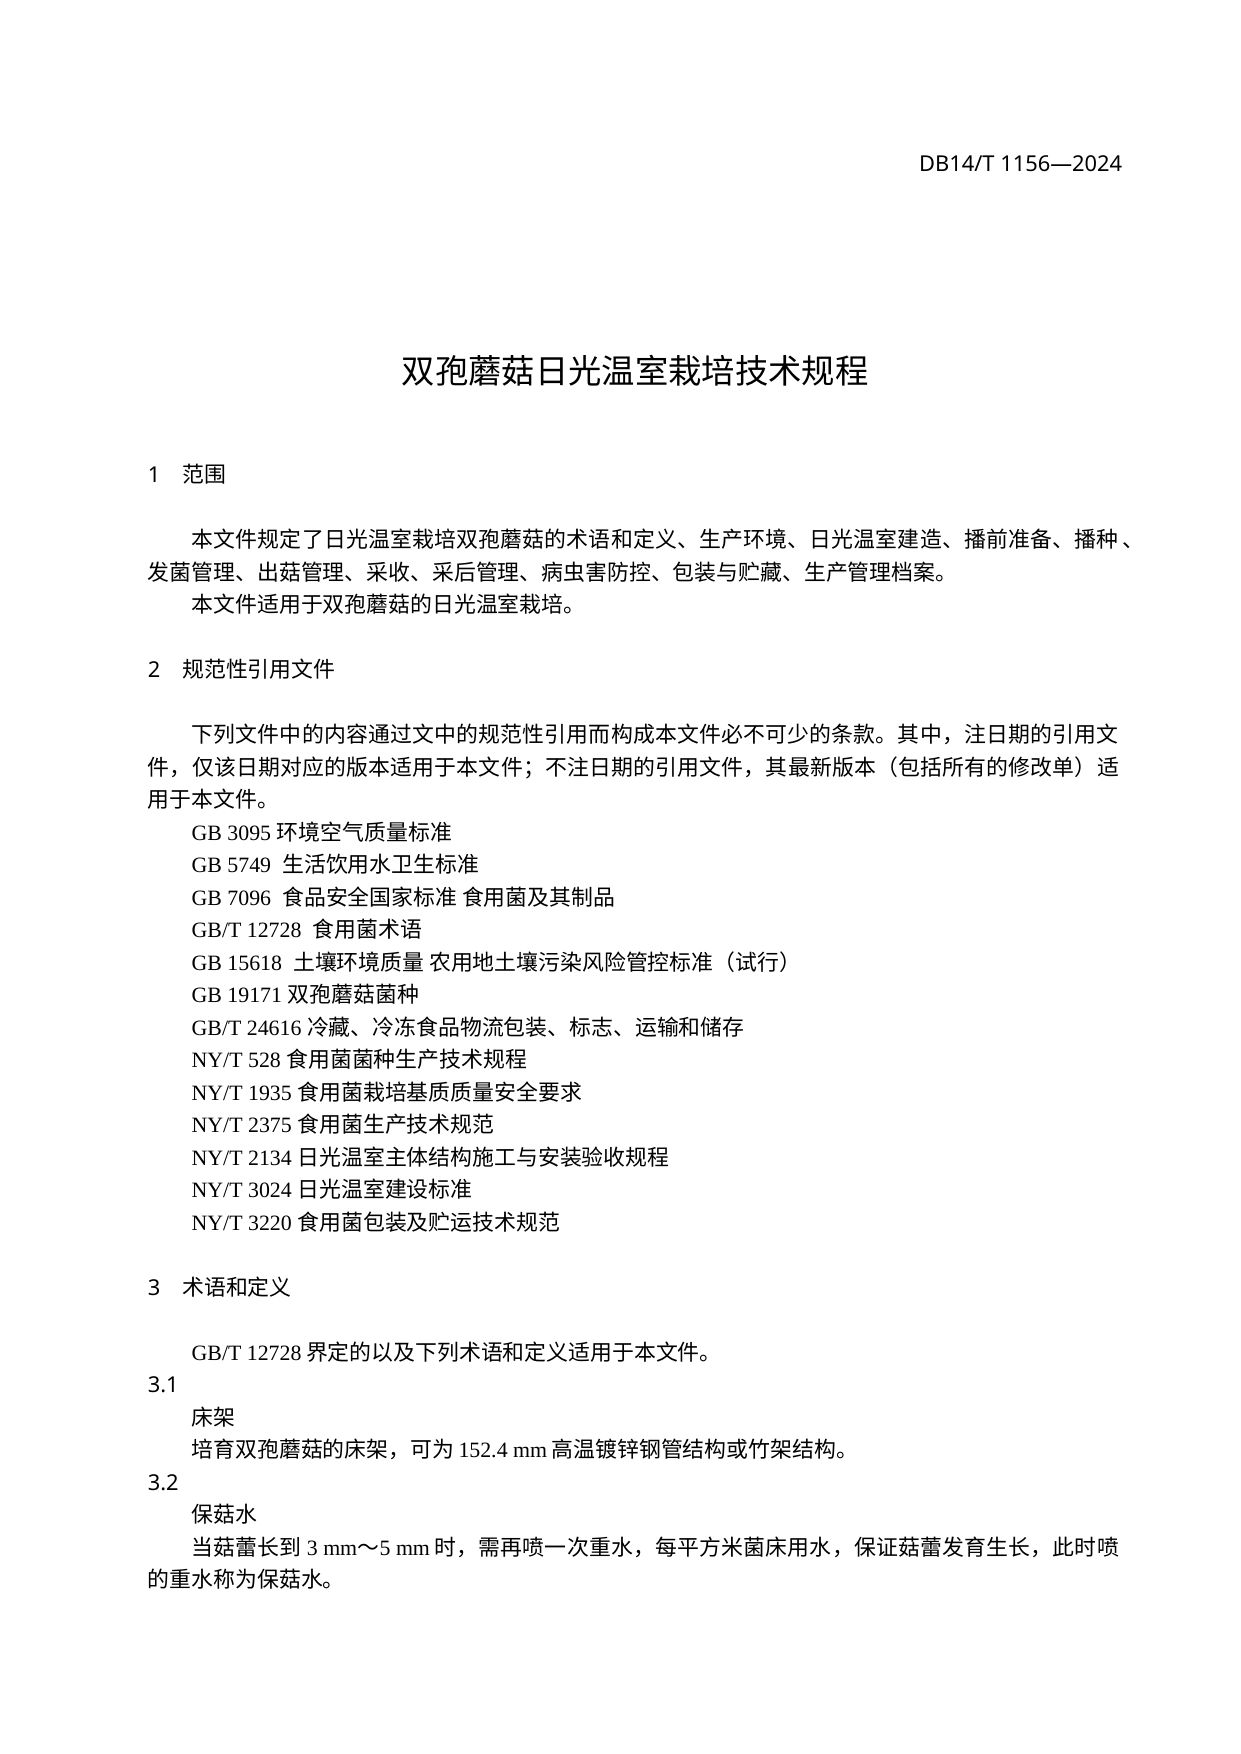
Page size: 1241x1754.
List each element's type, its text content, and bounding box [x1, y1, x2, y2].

text 床架 [148, 1367, 1122, 1432]
text NY/T 2375 食用菌生产技术规范 [148, 1107, 1122, 1139]
text NY/T 1935 食用菌栽培基质质量安全要求 [148, 1074, 1122, 1107]
text GB/T 12728 食用菌术语 [148, 912, 1122, 944]
text NY/T 528 食用菌菌种生产技术规程 [148, 1042, 1122, 1074]
text 保菇水 [148, 1464, 1122, 1529]
text 范围 [148, 457, 1122, 489]
text GB 7096 食品安全国家标准 食用菌及其制品 [148, 879, 1122, 912]
text GB 5749 生活饮用水卫生标准 [148, 847, 1122, 879]
text 当菇蕾长到3 mm～5 mm时，需再喷一次重水，每平方米菌床用水，保证菇蕾发育生长，此时喷的重水称为保菇水。 [148, 1529, 1122, 1594]
text 本文件适用于双孢蘑菇的日光温室栽培。 [148, 587, 1122, 619]
text NY/T 3220 食用菌包装及贮运技术规范 [148, 1204, 1122, 1237]
text NY/T 2134 日光温室主体结构施工与安装验收规程 [148, 1139, 1122, 1172]
text GB 3095 环境空气质量标准 [148, 814, 1122, 847]
text 培育双孢蘑菇的床架，可为152.4 mm高温镀锌钢管结构或竹架结构。 [148, 1432, 1122, 1464]
text GB 19171 双孢蘑菇菌种 [148, 977, 1122, 1009]
text 本文件规定了日光温室栽培双孢蘑菇的术语和定义、生产环境、日光温室建造、播前准备、播种、发菌管理、出菇管理、采收、采后管理、病虫害防控、包装与贮藏、生产管理档案。 [148, 522, 1122, 587]
text 规范性引用文件 [148, 652, 1122, 684]
text GB/T 24616 冷藏、冷冻食品物流包装、标志、运输和储存 [148, 1009, 1122, 1042]
text 术语和定义 [148, 1269, 1122, 1302]
text GB 15618 土壤环境质量 农用地土壤污染风险管控标准（试行） [148, 944, 1122, 977]
text NY/T 3024 日光温室建设标准 [148, 1172, 1122, 1204]
